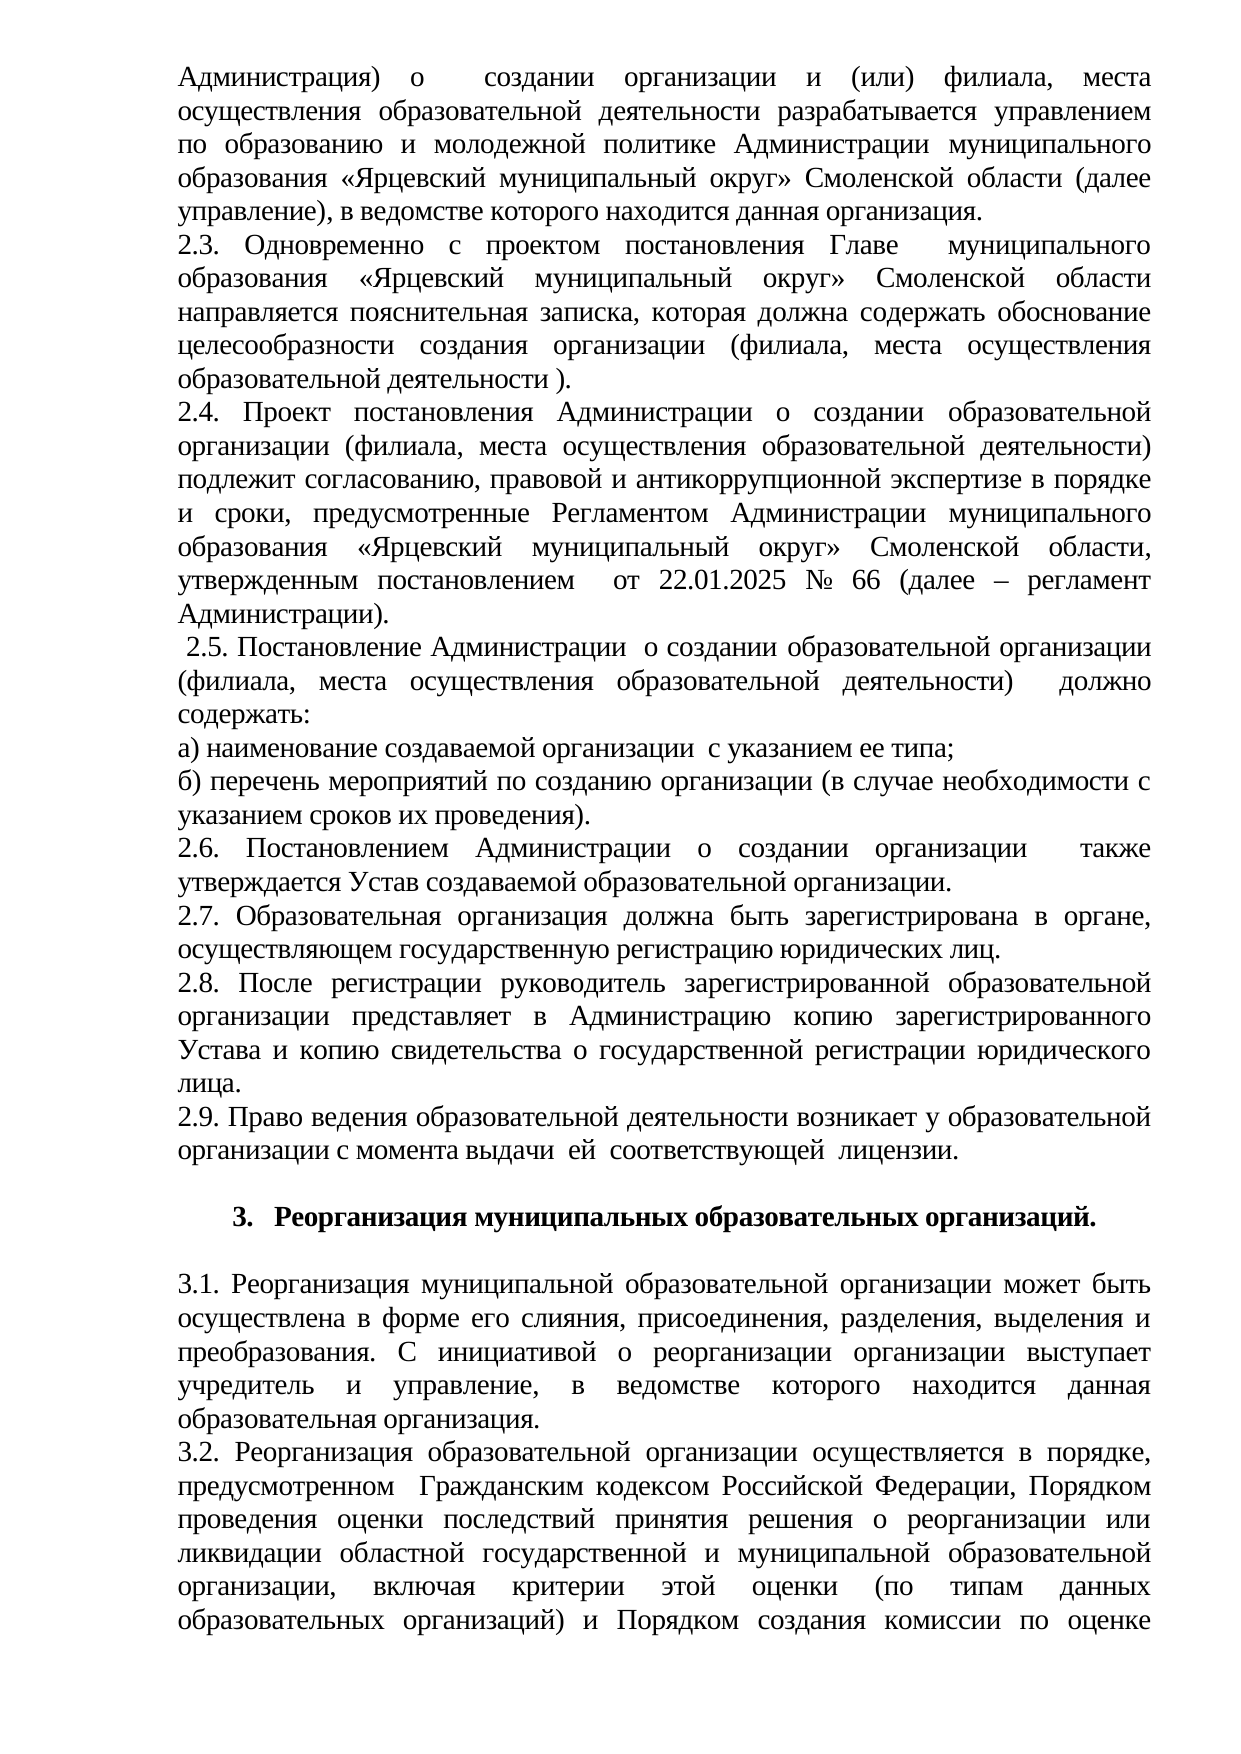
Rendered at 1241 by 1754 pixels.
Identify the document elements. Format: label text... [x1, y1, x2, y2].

text 2.3. Одновременно с проектом постановления Главе муниципального образования «Ярцевский муниципальный округ» Смоленской области направляется пояснительная записка, которая должна содержать обоснование целесообразности создания организации (филиала, места осуществления образовательной деятельности ). [177, 227, 1152, 394]
text 2.8. После регистрации руководитель зарегистрированной образовательной организации представляет в Администрацию копию зарегистрированного Устава и копию свидетельства о государственной регистрации юридического лица. [177, 965, 1152, 1099]
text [177, 59, 1152, 227]
text 3.1. Реорганизация муниципальной образовательной организации может быть осуществлена в форме его слияния, присоединения, разделения, выделения и преобразования. С инициативой о реорганизации организации выступает учредитель и управление, в ведомстве которого находится данная образовательная организация. [177, 1267, 1152, 1434]
text 2.4. Проект постановления Администрации о создании образовательной организации (филиала, места осуществления образовательной деятельности) подлежит согласованию, правовой и антикоррупционной экспертизе в порядке и сроки, предусмотренные Регламентом Администрации муниципального образования «Ярцевский муниципальный округ» Смоленской области, утвержденным постановлением от 22.01.2025 № 66 (далее – регламент Администрации). [177, 394, 1152, 629]
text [177, 1434, 1152, 1636]
text б) перечень мероприятий по созданию организации (в случае необходимости с указанием сроков их проведения). [177, 763, 1152, 831]
text а) наименование создаваемой организации с указанием ее типа; [177, 730, 1152, 763]
text 3. Реорганизация муниципальных образовательных организаций. [177, 1199, 1152, 1233]
text 2.6. Постановлением Администрации о создании организации также утверждается Устав создаваемой образовательной организации. [177, 831, 1152, 898]
text 2.7. Образовательная организация должна быть зарегистрирована в органе, осуществляющем государственную регистрацию юридических лиц. [177, 898, 1152, 965]
text 2.5. Постановление Администрации о создании образовательной организации (филиала, места осуществления образовательной деятельности) должно содержать: [177, 629, 1152, 730]
text 2.9. Право ведения образовательной деятельности возникает у образовательной организации с момента выдачи ей соответствующей лицензии. [177, 1099, 1152, 1166]
